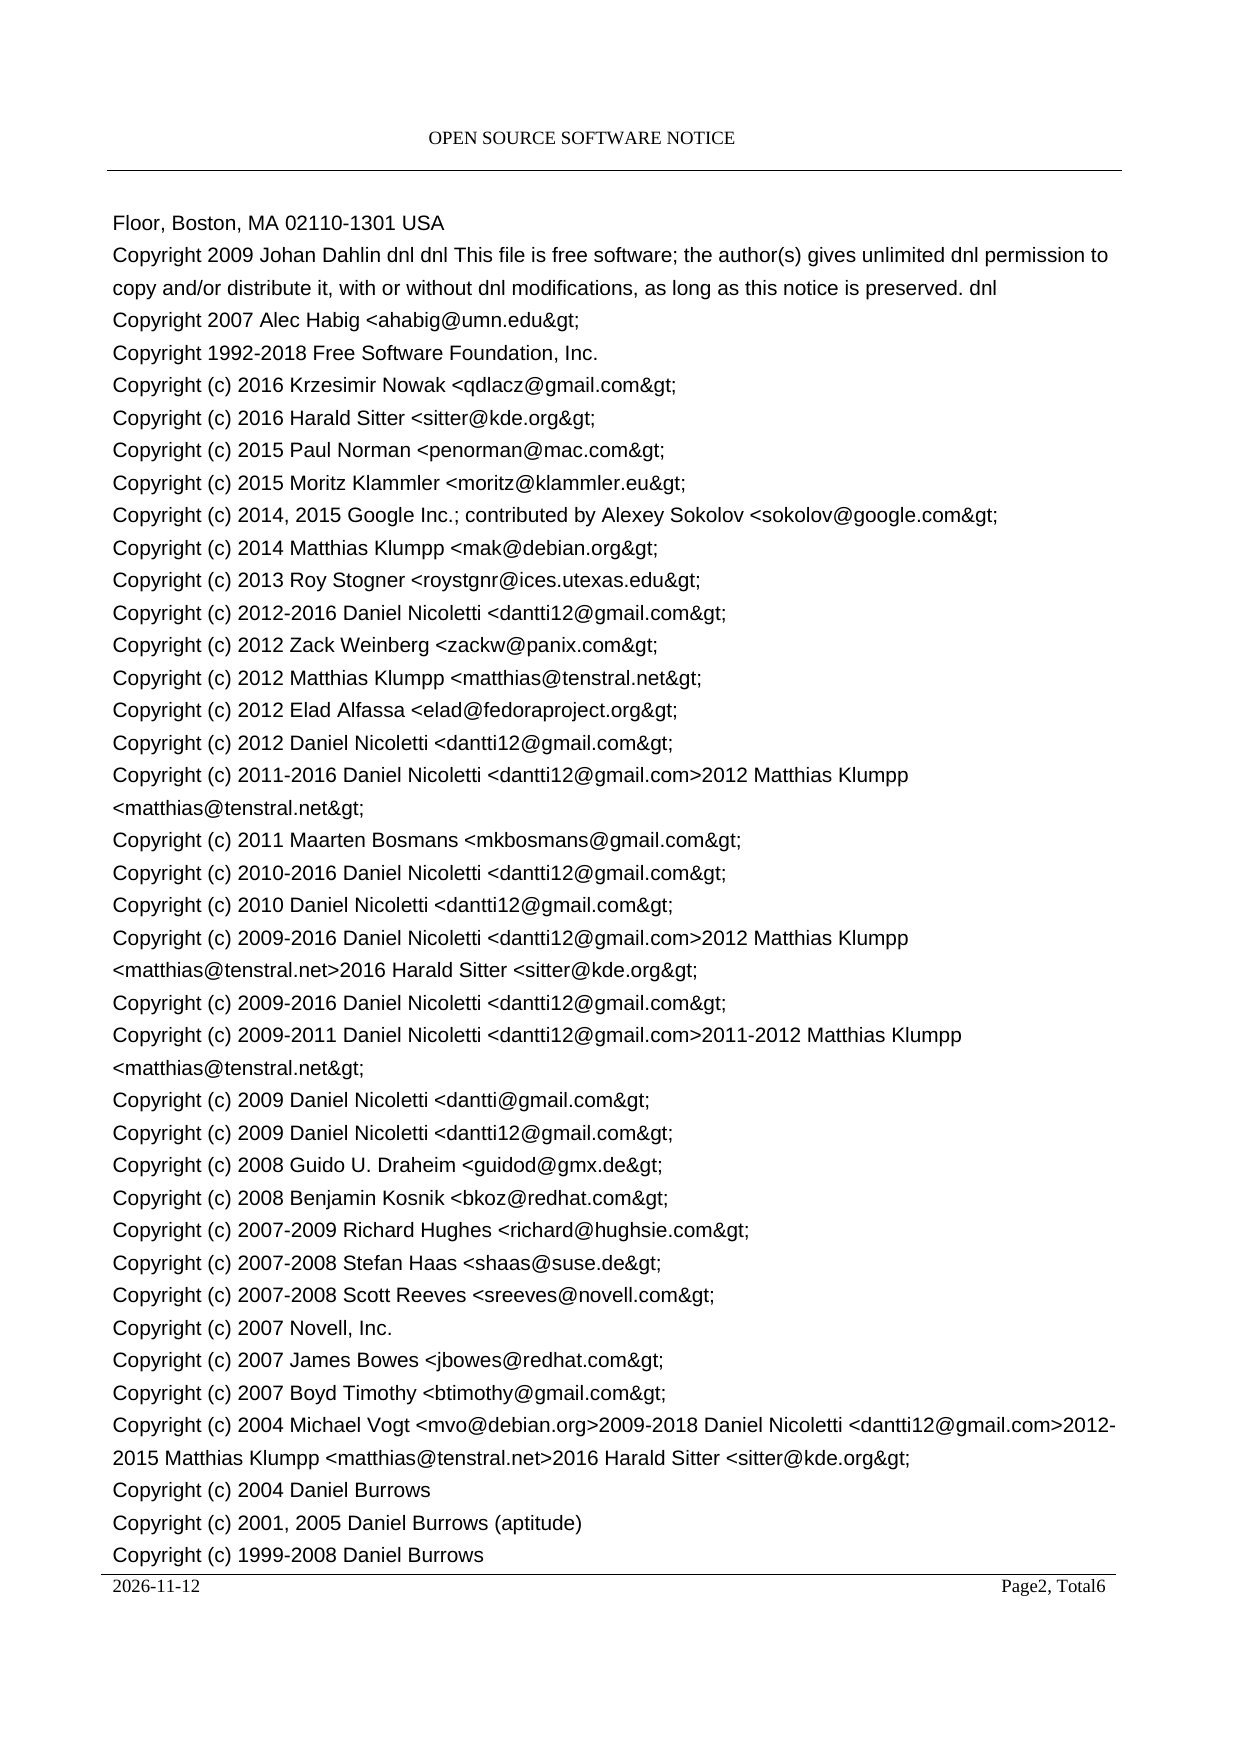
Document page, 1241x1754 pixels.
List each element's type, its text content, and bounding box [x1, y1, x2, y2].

text Copyright (c) 2009 Daniel Nicoletti <dantti12@gmail.com&gt; [112, 1116, 1128, 1149]
text Copyright (c) 2016 Krzesimir Nowak <qdlacz@gmail.com&gt; [112, 369, 1128, 401]
text Copyright (c) 2009-2011 Daniel Nicoletti <dantti12@gmail.com>2011-2012 Matthias Klumpp <matthias@tenstral.net&gt; [112, 1019, 1128, 1084]
text Copyright (c) 2015 Moritz Klammler <moritz@klammler.eu&gt; [112, 466, 1128, 499]
text Copyright (c) 2007 Boyd Timothy <btimothy@gmail.com&gt; [112, 1376, 1128, 1409]
text Copyright (c) 2011-2016 Daniel Nicoletti <dantti12@gmail.com>2012 Matthias Klumpp <matthias@tenstral.net&gt; [112, 759, 1128, 824]
text Copyright (c) 2010 Daniel Nicoletti <dantti12@gmail.com&gt; [112, 889, 1128, 921]
text Copyright (c) 2012 Elad Alfassa <elad@fedoraproject.org&gt; [112, 694, 1128, 726]
text Copyright (c) 2012 Zack Weinberg <zackw@panix.com&gt; [112, 629, 1128, 661]
text Copyright (c) 2016 Harald Sitter <sitter@kde.org&gt; [112, 401, 1128, 434]
text Copyright (c) 2007-2008 Stefan Haas <shaas@suse.de&gt; [112, 1246, 1128, 1279]
text Copyright (c) 2004 Michael Vogt <mvo@debian.org>2009-2018 Daniel Nicoletti <dantti12@gmail.com>2012-2015 Matthias Klumpp <matthias@tenstral.net>2016 Harald Sitter <sitter@kde.org&gt; [112, 1409, 1128, 1474]
text Copyright 2007 Alec Habig <ahabig@umn.edu&gt; [112, 304, 1128, 336]
text Copyright (c) 2008 Guido U. Draheim <guidod@gmx.de&gt; [112, 1149, 1128, 1181]
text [112, 206, 1128, 239]
text Copyright (c) 2013 Roy Stogner <roystgnr@ices.utexas.edu&gt; [112, 564, 1128, 596]
text Copyright (c) 2010-2016 Daniel Nicoletti <dantti12@gmail.com&gt; [112, 856, 1128, 889]
text Copyright (c) 2008 Benjamin Kosnik <bkoz@redhat.com&gt; [112, 1181, 1128, 1214]
text Copyright 2009 Johan Dahlin dnl dnl This file is free software; the author(s) gives unlimited dnl permission to copy and/or distribute it, with or without dnl modifications, as long as this notice is preserved. dnl [112, 239, 1128, 304]
text Copyright (c) 2007-2009 Richard Hughes <richard@hughsie.com&gt; [112, 1214, 1128, 1246]
text Copyright (c) 2011 Maarten Bosmans <mkbosmans@gmail.com&gt; [112, 824, 1128, 856]
text Copyright (c) 2004 Daniel Burrows [112, 1474, 1128, 1506]
text Copyright (c) 2015 Paul Norman <penorman@mac.com&gt; [112, 434, 1128, 466]
text Copyright (c) 2012 Daniel Nicoletti <dantti12@gmail.com&gt; [112, 726, 1128, 759]
text Copyright (c) 2009-2016 Daniel Nicoletti <dantti12@gmail.com&gt; [112, 986, 1128, 1019]
text Copyright (c) 2014 Matthias Klumpp <mak@debian.org&gt; [112, 531, 1128, 564]
text Copyright (c) 2009-2016 Daniel Nicoletti <dantti12@gmail.com>2012 Matthias Klumpp <matthias@tenstral.net>2016 Harald Sitter <sitter@kde.org&gt; [112, 921, 1128, 986]
text Copyright (c) 2001, 2005 Daniel Burrows (aptitude) [112, 1506, 1128, 1539]
text Copyright (c) 2014, 2015 Google Inc.; contributed by Alexey Sokolov <sokolov@google.com&gt; [112, 499, 1128, 531]
text Copyright (c) 2009 Daniel Nicoletti <dantti@gmail.com&gt; [112, 1084, 1128, 1116]
text Copyright (c) 2012-2016 Daniel Nicoletti <dantti12@gmail.com&gt; [112, 596, 1128, 629]
text Copyright (c) 1999-2008 Daniel Burrows [112, 1539, 1128, 1571]
text Copyright (c) 2007 Novell, Inc. [112, 1311, 1128, 1344]
text Copyright 1992-2018 Free Software Foundation, Inc. [112, 336, 1128, 369]
text Copyright (c) 2012 Matthias Klumpp <matthias@tenstral.net&gt; [112, 661, 1128, 694]
text Copyright (c) 2007 James Bowes <jbowes@redhat.com&gt; [112, 1344, 1128, 1376]
text Copyright (c) 2007-2008 Scott Reeves <sreeves@novell.com&gt; [112, 1279, 1128, 1311]
